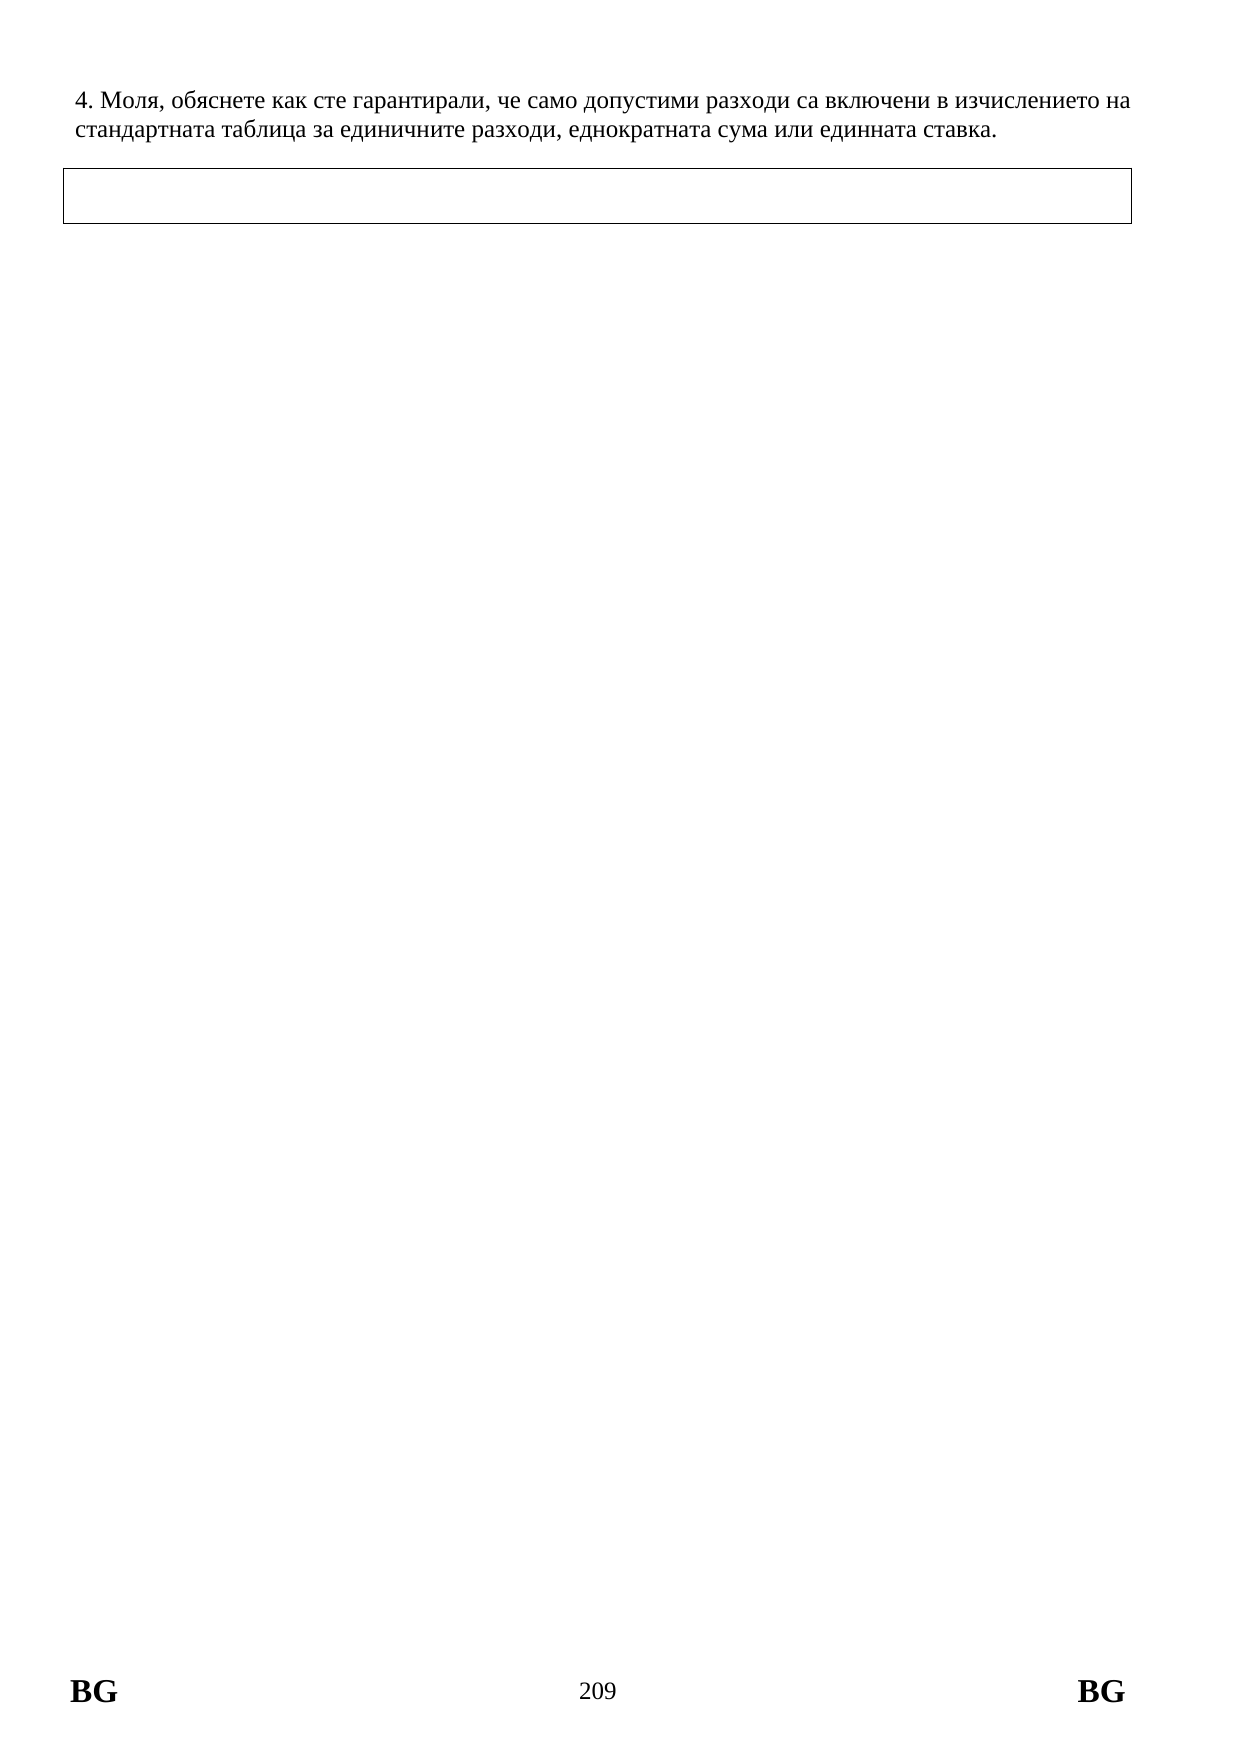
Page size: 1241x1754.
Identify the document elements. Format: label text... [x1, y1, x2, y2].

subtitle [notranslate]4. Моля, обяснете как сте гарантирали, че само допустими разходи са включени в изчислението на стандартната таблица за единичните разходи, еднократната сума или единната ставка. [75, 85, 1143, 143]
table_header [64, 169, 1131, 222]
